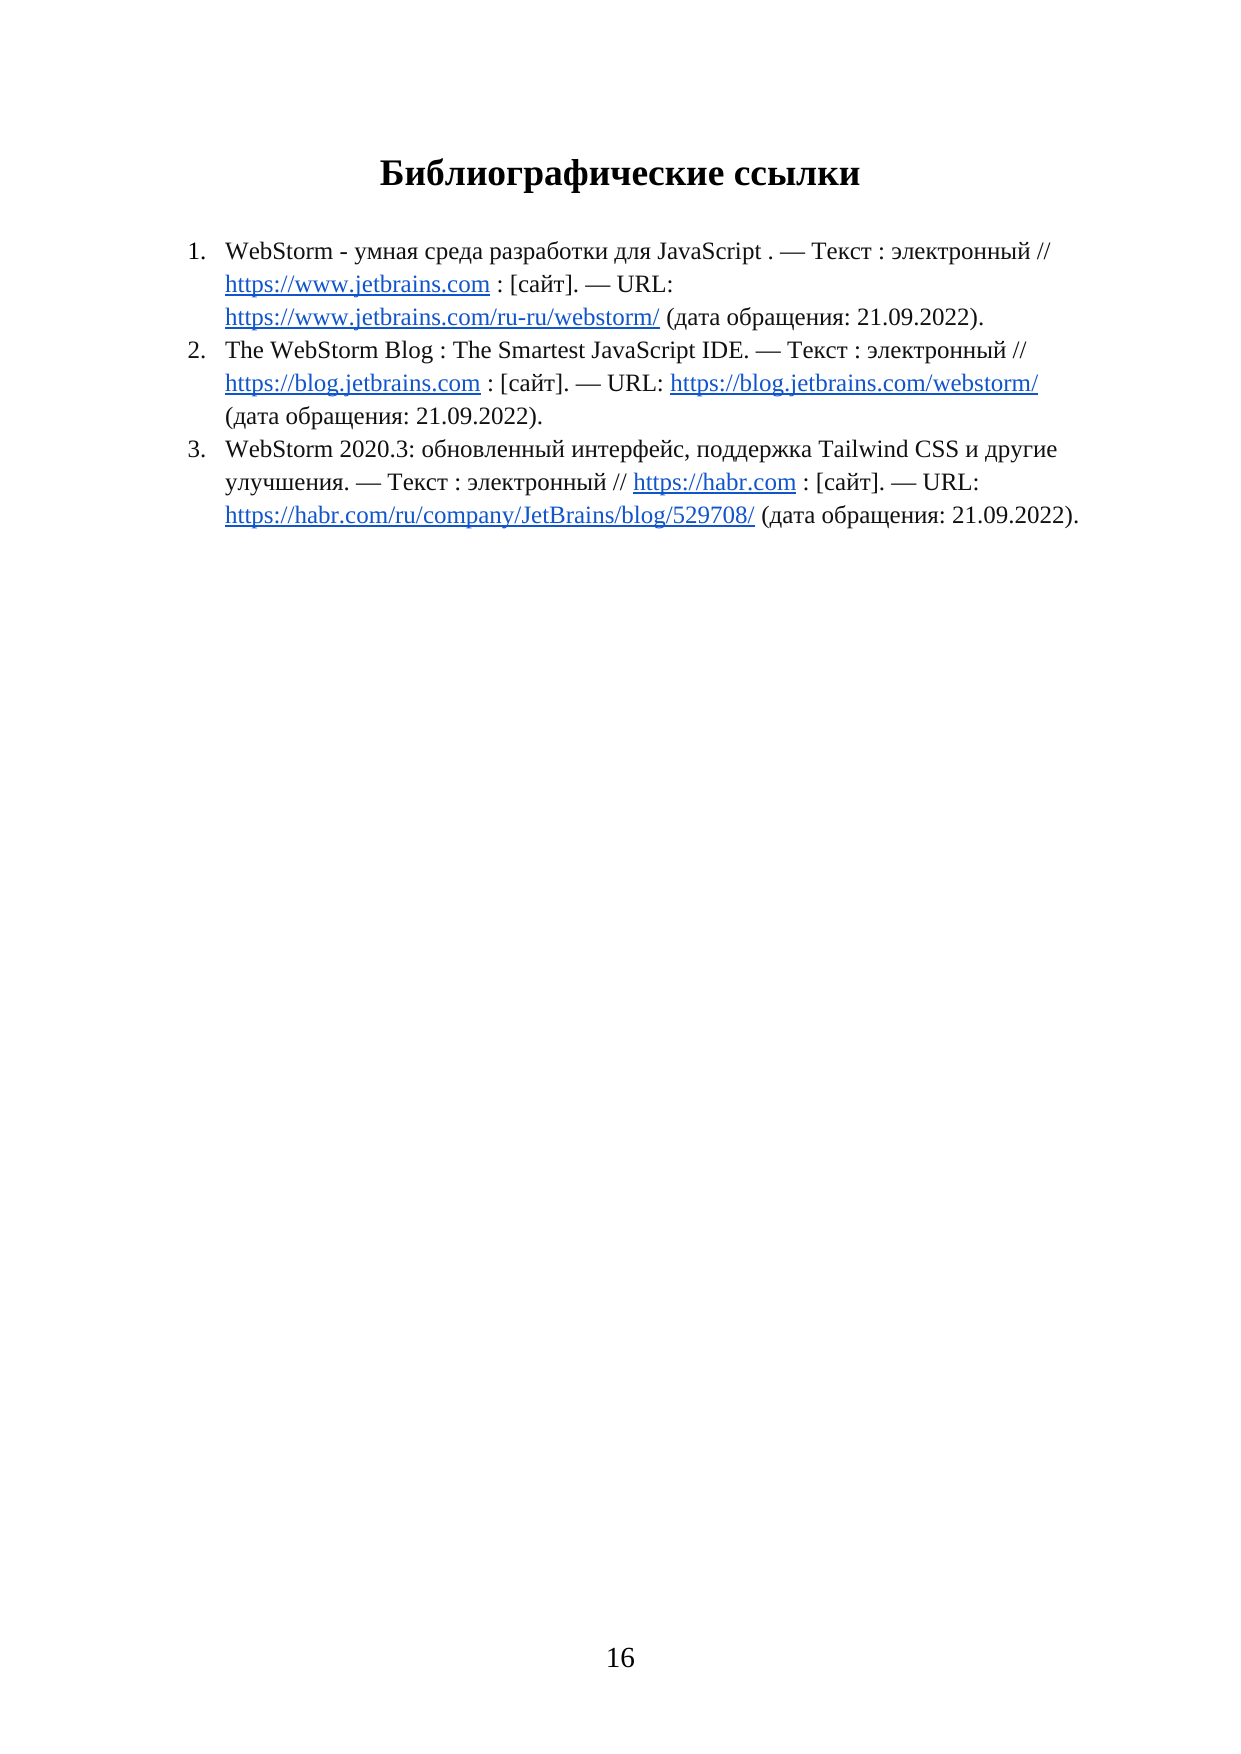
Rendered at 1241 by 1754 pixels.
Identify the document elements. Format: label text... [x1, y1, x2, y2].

subtitle Библиографические ссылки [150, 150, 1090, 193]
list WebStorm - умная среда разработки для JavaScript . — Текст : электронный // https://www.jetbrains.com : [сайт]. — URL: https://www.jetbrains.com/ru-ru/webstorm/ (дата обращения: 21.09.2022). [187, 236, 1090, 331]
list The WebStorm Blog : The Smartest JavaScript IDE. — Текст : электронный // https://blog.jetbrains.com : [сайт]. — URL: https://blog.jetbrains.com/webstorm/ (дата обращения: 21.09.2022). [187, 335, 1090, 430]
list WebStorm 2020.3: обновленный интерфейс, поддержка Tailwind CSS и другие улучшения. — Текст : электронный // https://habr.com : [сайт]. — URL: https://habr.com/ru/company/JetBrains/blog/529708/ (дата обращения: 21.09.2022). [187, 434, 1090, 529]
